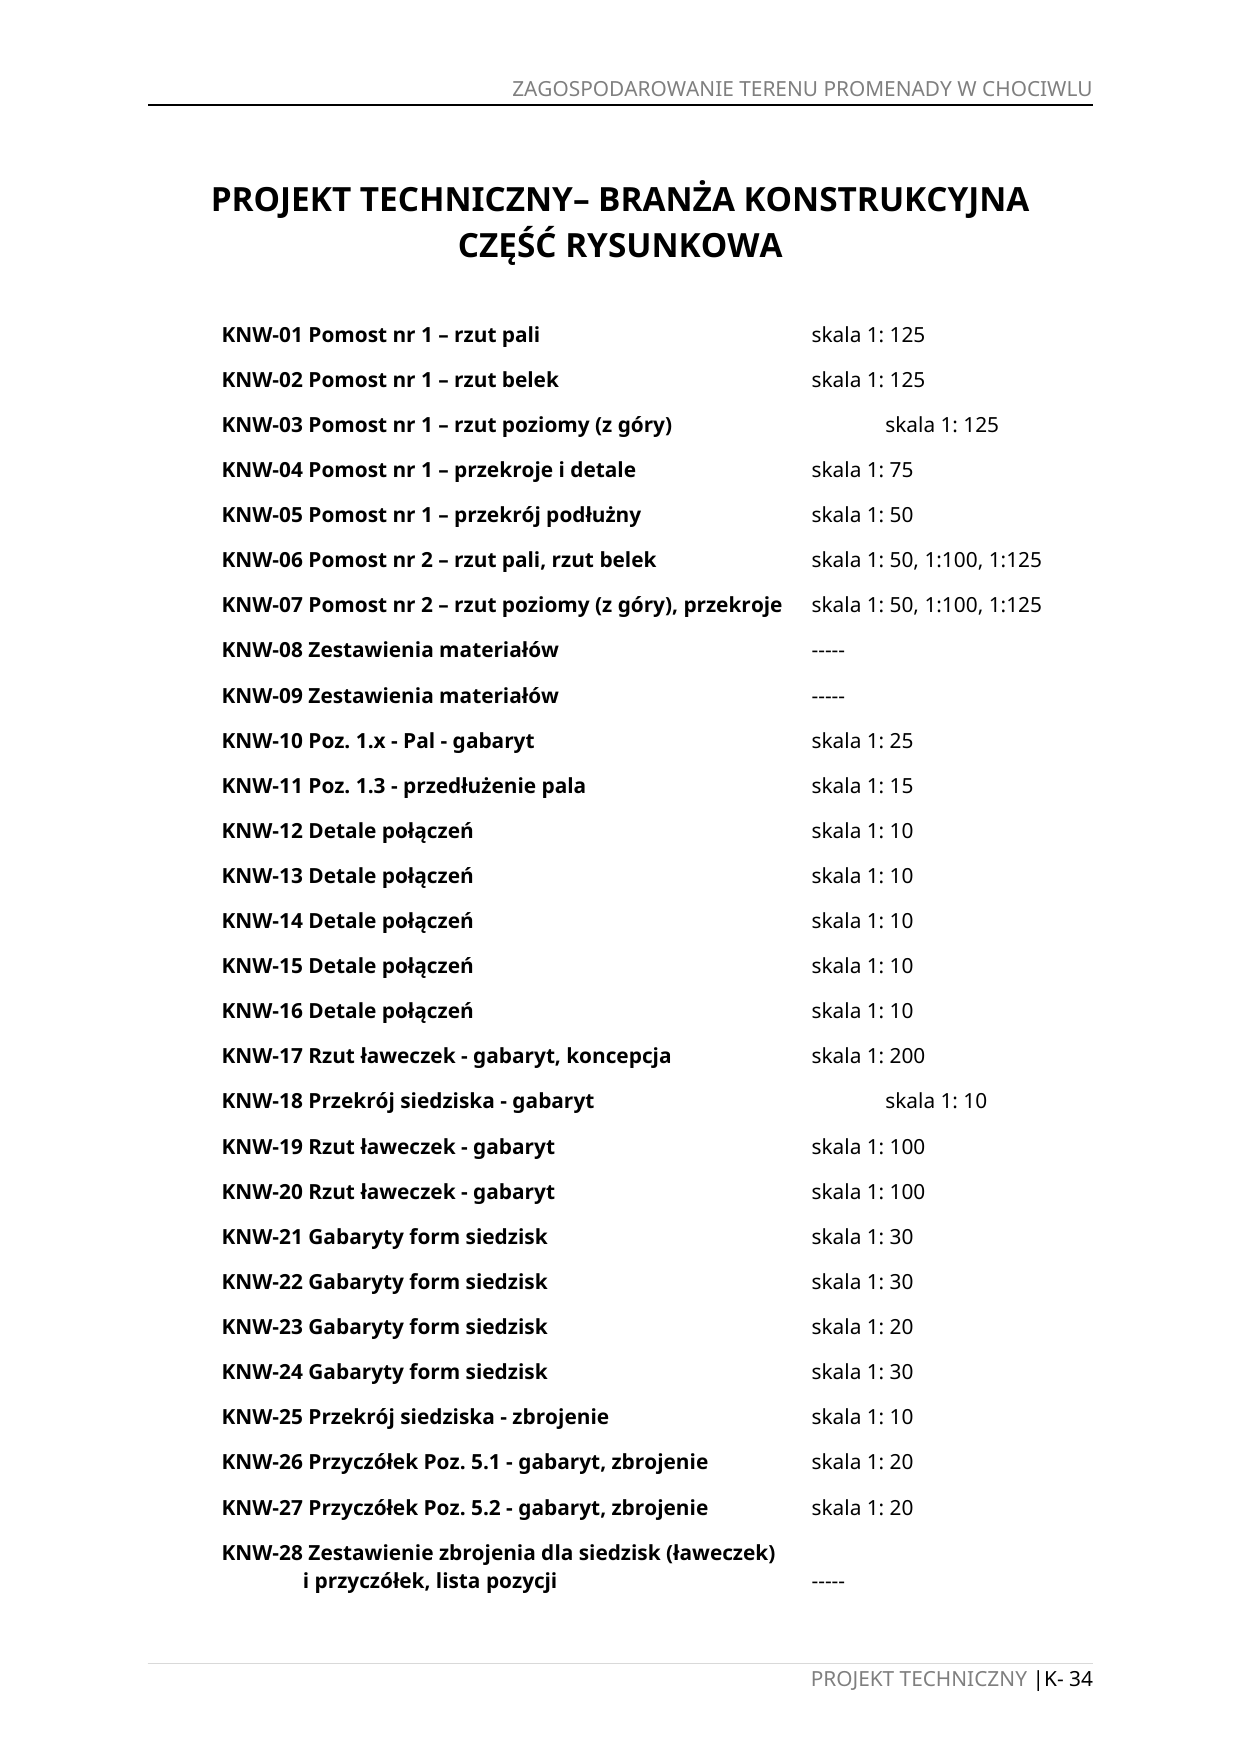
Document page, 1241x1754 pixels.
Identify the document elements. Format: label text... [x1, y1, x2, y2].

text KNW-04 Pomost nr 1 – przekroje i detale skala 1: 75 [148, 455, 1093, 484]
text KNW-15 Detale połączeń skala 1: 10 [148, 951, 1093, 980]
text KNW-21 Gabaryty form siedzisk skala 1: 30 [148, 1222, 1093, 1250]
text KNW-01 Pomost nr 1 – rzut pali skala 1: 125 [148, 320, 1093, 348]
text KNW-16 Detale połączeń skala 1: 10 [148, 996, 1093, 1025]
text KNW-23 Gabaryty form siedzisk skala 1: 20 [148, 1312, 1093, 1341]
text KNW-07 Pomost nr 2 – rzut poziomy (z góry), przekroje skala 1: 50, 1:100, 1:125 [148, 591, 1093, 619]
text KNW-28 Zestawienie zbrojenia dla siedzisk (ławeczek) i przyczółek, lista pozycji ----- [221, 1538, 1093, 1594]
text KNW-09 Zestawienia materiałów ----- [148, 681, 1093, 709]
text KNW-19 Rzut ławeczek - gabaryt skala 1: 100 [148, 1132, 1093, 1160]
text KNW-26 Przyczółek Poz. 5.1 - gabaryt, zbrojenie skala 1: 20 [148, 1447, 1093, 1476]
text KNW-22 Gabaryty form siedzisk skala 1: 30 [148, 1267, 1093, 1296]
text KNW-13 Detale połączeń skala 1: 10 [148, 861, 1093, 889]
text KNW-11 Poz. 1.3 - przedłużenie pala skala 1: 15 [148, 771, 1093, 799]
text KNW-25 Przekrój siedziska - zbrojenie skala 1: 10 [148, 1402, 1093, 1431]
text KNW-14 Detale połączeń skala 1: 10 [148, 906, 1093, 935]
text KNW-02 Pomost nr 1 – rzut belek skala 1: 125 [148, 365, 1093, 393]
subtitle PROJEKT TECHNICZNY– BRANŻA KONSTRUKCYJNA CZĘŚĆ RYSUNKOWA [148, 176, 1093, 267]
text KNW-24 Gabaryty form siedzisk skala 1: 30 [148, 1357, 1093, 1386]
text KNW-27 Przyczółek Poz. 5.2 - gabaryt, zbrojenie skala 1: 20 [148, 1493, 1093, 1521]
text KNW-12 Detale połączeń skala 1: 10 [148, 816, 1093, 844]
text KNW-18 Przekrój siedziska - gabaryt skala 1: 10 [148, 1087, 1093, 1115]
text KNW-06 Pomost nr 2 – rzut pali, rzut belek skala 1: 50, 1:100, 1:125 [148, 545, 1093, 574]
text KNW-20 Rzut ławeczek - gabaryt skala 1: 100 [148, 1177, 1093, 1205]
text KNW-03 Pomost nr 1 – rzut poziomy (z góry) skala 1: 125 [148, 410, 1093, 438]
text KNW-10 Poz. 1.x - Pal - gabaryt skala 1: 25 [148, 726, 1093, 754]
text KNW-08 Zestawienia materiałów ----- [148, 636, 1093, 664]
text KNW-05 Pomost nr 1 – przekrój podłużny skala 1: 50 [148, 500, 1093, 529]
text KNW-17 Rzut ławeczek - gabaryt, koncepcja skala 1: 200 [148, 1042, 1093, 1070]
